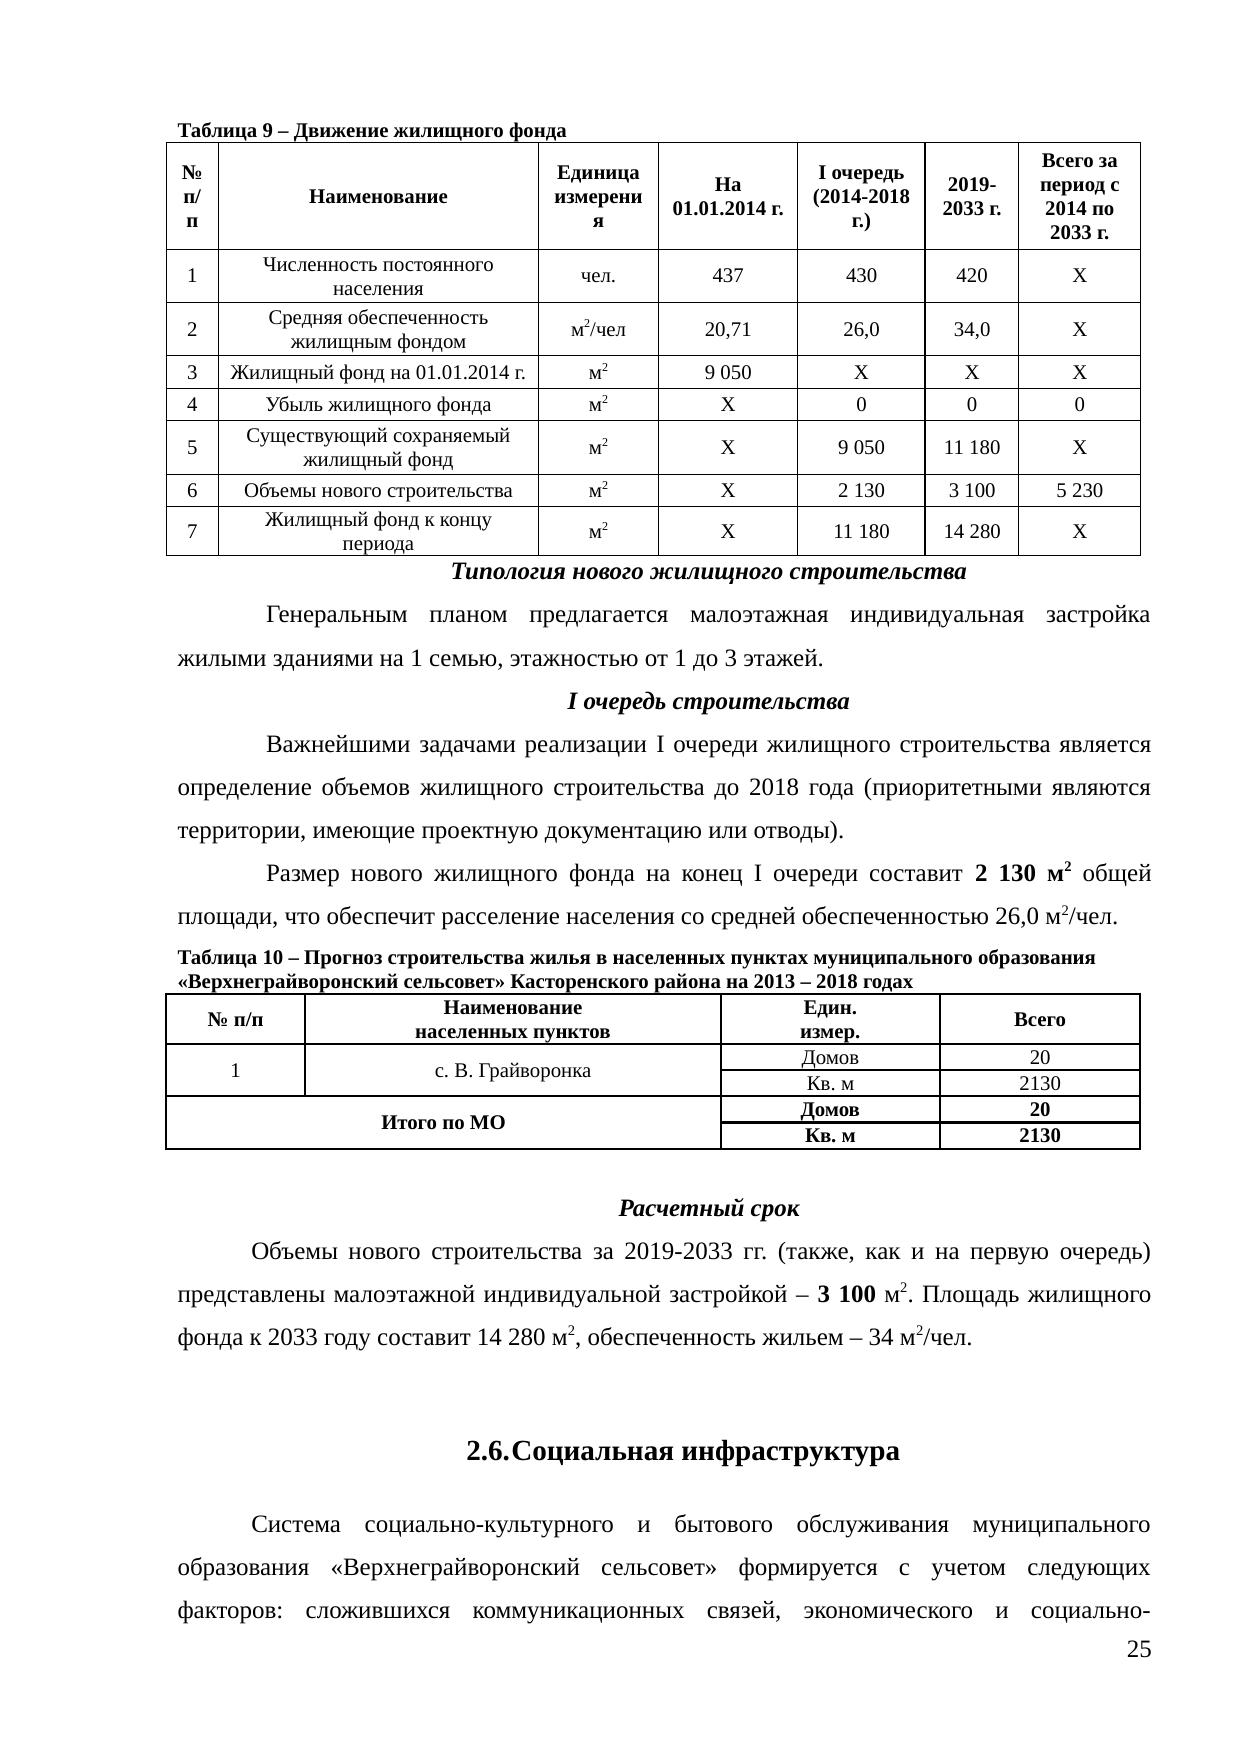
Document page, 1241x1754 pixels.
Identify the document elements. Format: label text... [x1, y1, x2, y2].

table_cell 5 [167, 421, 218, 473]
table_cell Убыль жилищного фонда [219, 389, 538, 420]
table_cell Х [659, 475, 797, 506]
table_cell Х [659, 421, 797, 473]
table_header 2019-2033 г. [926, 143, 1018, 248]
table_cell 1 [167, 1045, 304, 1095]
table_cell 3 100 [926, 475, 1018, 506]
table_cell м2/чел [539, 303, 658, 355]
table_cell м2 [539, 421, 658, 473]
table_cell 0 [1019, 389, 1140, 420]
text Объемы нового строительства за 2019-2033 гг. (также, как и на первую очередь) представлены малоэтажной индивидуальной застройкой – 3 100 м2. Площадь жилищного фонда к 2033 году составит 14 280 м2, обеспеченность жильем – 34 м2/чел. [177, 1236, 1152, 1351]
text Таблица 9 – Движение жилищного фонда [177, 118, 1152, 142]
table_cell Объемы нового строительства [219, 475, 538, 506]
text Важнейшими задачами реализации I очереди жилищного строительства является определение объемов жилищного строительства до 2018 года (приоритетными являются территории, имеющие проектную документацию или отводы). [177, 729, 1152, 844]
table_cell Средняя обеспеченность жилищным фондом [219, 303, 538, 355]
table_cell 9 050 [798, 421, 924, 473]
table_header Наименование населенных пунктов [306, 995, 720, 1043]
table_header Всего за период с 2014 по 2033 г. [1019, 143, 1140, 248]
table_cell 430 [798, 250, 924, 302]
table_header № п/п [167, 995, 304, 1043]
table_cell 2 130 [798, 475, 924, 506]
table_cell 34,0 [926, 303, 1018, 355]
table_cell Х [1019, 421, 1140, 473]
table_header Единица измерения [539, 143, 658, 248]
table_cell 2 [167, 303, 218, 355]
table_cell 0 [798, 389, 924, 420]
text Размер нового жилищного фонда на конец I очереди составит 2 130 м2 общей площади, что обеспечит расселение населения со средней обеспеченностью 26,0 м2/чел. [177, 858, 1152, 930]
table_cell Кв. м [722, 1071, 939, 1095]
table_cell Жилищный фонд на 01.01.2014 г. [219, 356, 538, 387]
table_cell 4 [167, 389, 218, 420]
table_cell 20 [941, 1097, 1139, 1121]
table_cell 2130 [941, 1124, 1139, 1147]
table_header На 01.01.2014 г. [659, 143, 797, 248]
table_cell с. В. Грайворонка [306, 1045, 720, 1095]
table_cell 7 [167, 507, 218, 555]
text Таблица 10 – Прогноз строительства жилья в населенных пунктах муниципального образования «Верхнеграйворонский сельсовет» Касторенского района на 2013 – 2018 годах [177, 944, 1152, 993]
table_cell Существующий сохраняемый жилищный фонд [219, 421, 538, 473]
table_cell Х [1019, 356, 1140, 387]
table_cell 14 280 [926, 507, 1018, 555]
table_cell Х [659, 507, 797, 555]
table_cell 437 [659, 250, 797, 302]
table_cell 2130 [941, 1071, 1139, 1095]
table_cell 9 050 [659, 356, 797, 387]
table_cell 20,71 [659, 303, 797, 355]
text Расчетный срок [177, 1193, 1152, 1221]
table_cell м2 [539, 507, 658, 555]
table_cell Кв. м [722, 1124, 939, 1147]
table_cell Численность постоянного населения [219, 250, 538, 302]
table_cell 6 [167, 475, 218, 506]
table_cell м2 [539, 389, 658, 420]
text Генеральным планом предлагается малоэтажная индивидуальная застройка жилыми зданиями на 1 семью, этажностью от 1 до 3 этажей. [177, 599, 1152, 671]
table_cell Х [659, 389, 797, 420]
table_cell 11 180 [798, 507, 924, 555]
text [177, 1509, 1152, 1624]
table_cell Домов [722, 1045, 939, 1069]
subtitle Социальная инфраструктура [215, 1433, 1152, 1467]
table_cell м2 [539, 475, 658, 506]
table_cell 3 [167, 356, 218, 387]
table_header Всего [941, 995, 1139, 1043]
table_cell 1 [167, 250, 218, 302]
table_cell чел. [539, 250, 658, 302]
table_cell Х [1019, 303, 1140, 355]
table_cell Х [926, 356, 1018, 387]
table_cell Х [1019, 250, 1140, 302]
table_cell 420 [926, 250, 1018, 302]
table_cell Х [798, 356, 924, 387]
table_cell Жилищный фонд к концу периода [219, 507, 538, 555]
text Типология нового жилищного строительства [177, 556, 1152, 585]
table_cell 26,0 [798, 303, 924, 355]
table_cell 5 230 [1019, 475, 1140, 506]
table_cell 20 [941, 1045, 1139, 1069]
table_cell Х [1019, 507, 1140, 555]
table_header I очередь (2014-2018 г.) [798, 143, 924, 248]
table_cell 0 [926, 389, 1018, 420]
table_header Един. измер. [722, 995, 939, 1043]
table_header Наименование [219, 143, 538, 248]
table_header № п/п [167, 143, 218, 248]
table_cell м2 [539, 356, 658, 387]
table_cell 11 180 [926, 421, 1018, 473]
text I очередь строительства [177, 686, 1152, 714]
table_cell Домов [722, 1097, 939, 1121]
table_cell Итого по МО [167, 1097, 720, 1147]
